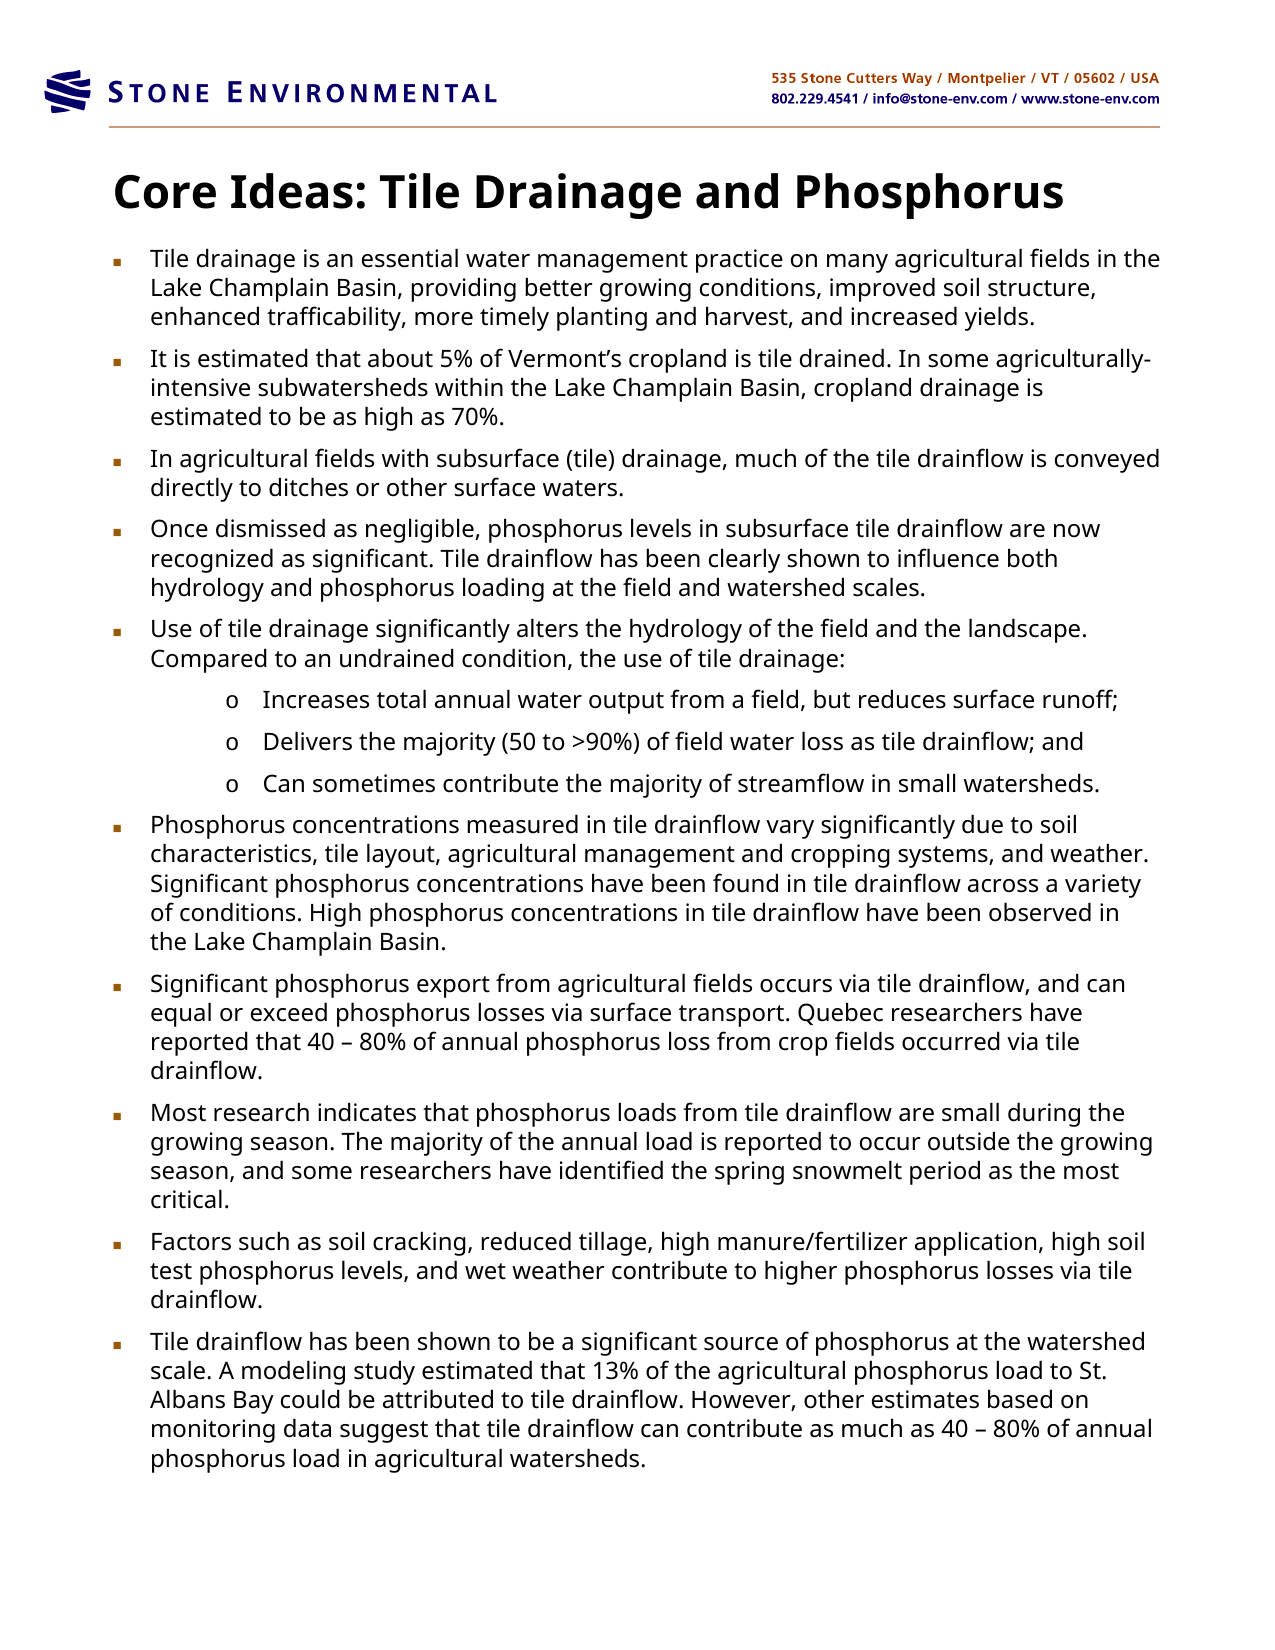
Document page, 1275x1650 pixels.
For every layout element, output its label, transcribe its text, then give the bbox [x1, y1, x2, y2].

list Can sometimes contribute the majority of streamflow in small watersheds. [225, 769, 1162, 798]
list Significant phosphorus export from agricultural fields occurs via tile drainflow, and can equal or exceed phosphorus losses via surface transport. Quebec researchers have reported that 40 – 80% of annual phosphorus loss from crop fields occurred via tile drainflow. [112, 969, 1162, 1085]
subtitle Core Ideas: Tile Drainage and Phosphorus [112, 169, 1162, 219]
list Use of tile drainage significantly alters the hydrology of the field and the landscape. Compared to an undrained condition, the use of tile drainage: [112, 614, 1162, 673]
list It is estimated that about 5% of Vermont’s cropland is tile drained. In some agriculturally-intensive subwatersheds within the Lake Champlain Basin, cropland drainage is estimated to be as high as 70%. [112, 344, 1162, 431]
list Once dismissed as negligible, phosphorus levels in subsurface tile drainflow are now recognized as significant. Tile drainflow has been clearly shown to influence both hydrology and phosphorus loading at the field and watershed scales. [112, 514, 1162, 602]
list Phosphorus concentrations measured in tile drainflow vary significantly due to soil characteristics, tile layout, agricultural management and cropping systems, and weather. Significant phosphorus concentrations have been found in tile drainflow across a variety of conditions. High phosphorus concentrations in tile drainflow have been observed in the Lake Champlain Basin. [112, 810, 1162, 956]
list In agricultural fields with subsurface (tile) drainage, much of the tile drainflow is conveyed directly to ditches or other surface waters. [112, 444, 1162, 502]
list Delivers the majority (50 to >90%) of field water loss as tile drainflow; and [225, 727, 1162, 756]
list Tile drainflow has been shown to be a significant source of phosphorus at the watershed scale. A modeling study estimated that 13% of the agricultural phosphorus load to St. Albans Bay could be attributed to tile drainflow. However, other estimates based on monitoring data suggest that tile drainflow can contribute as much as 40 – 80% of annual phosphorus load in agricultural watersheds. [112, 1327, 1162, 1473]
list Factors such as soil cracking, reduced tillage, high manure/fertilizer application, high soil test phosphorus levels, and wet weather contribute to higher phosphorus losses via tile drainflow. [112, 1227, 1162, 1314]
list Increases total annual water output from a field, but reduces surface runoff; [225, 685, 1162, 714]
list Tile drainage is an essential water management practice on many agricultural fields in the Lake Champlain Basin, providing better growing conditions, improved soil structure, enhanced trafficability, more timely planting and harvest, and increased yields. [112, 244, 1162, 331]
list Most research indicates that phosphorus loads from tile drainflow are small during the growing season. The majority of the annual load is reported to occur outside the growing season, and some researchers have identified the spring snowmelt period as the most critical. [112, 1098, 1162, 1214]
picture [0, 0, 1237, 152]
